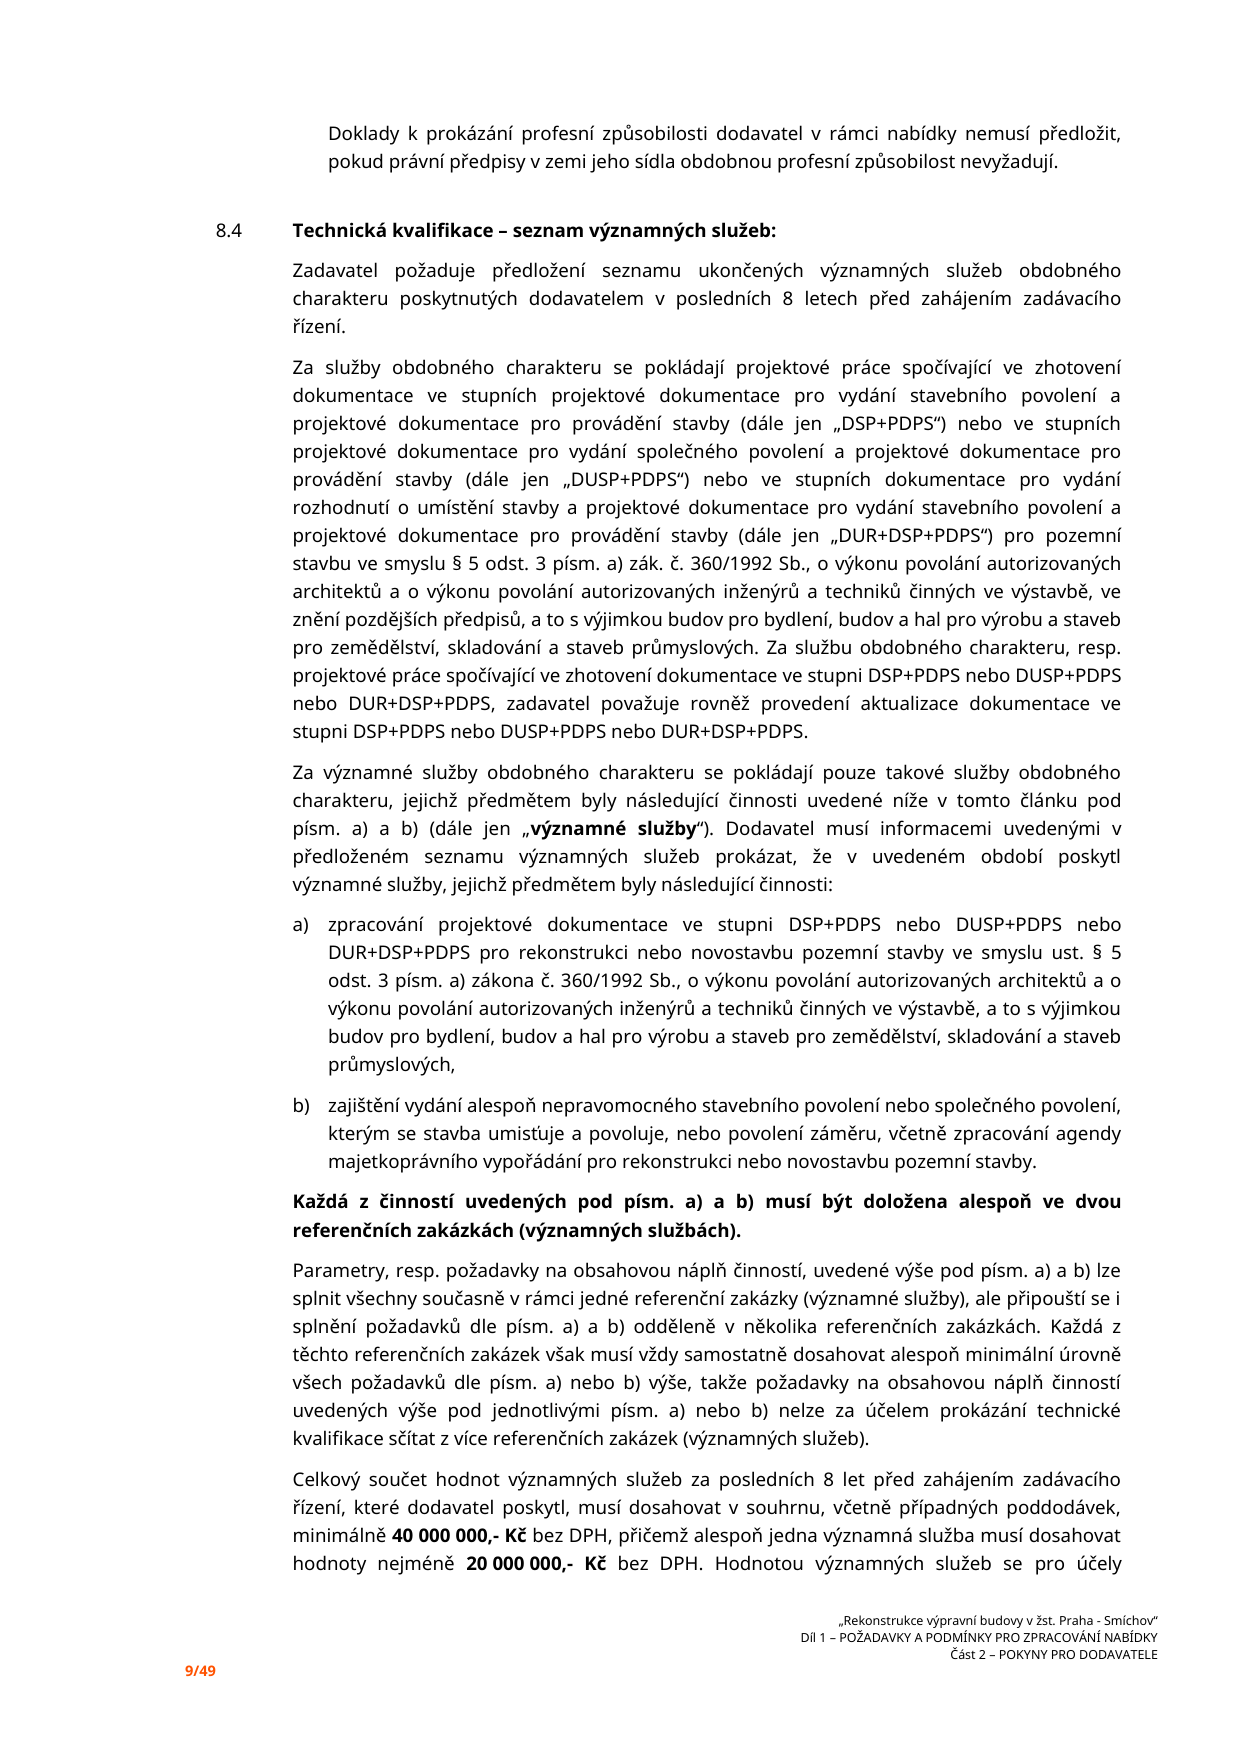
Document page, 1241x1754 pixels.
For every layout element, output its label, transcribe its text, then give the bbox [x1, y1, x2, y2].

text Za služby obdobného charakteru se pokládají projektové práce spočívající ve zhotovení dokumentace ve stupních projektové dokumentace pro vydání stavebního povolení a projektové dokumentace pro provádění stavby (dále jen „DSP+PDPS“) nebo ve stupních projektové dokumentace pro vydání společného povolení a projektové dokumentace pro provádění stavby (dále jen „DUSP+PDPS“) nebo ve stupních dokumentace pro vydání rozhodnutí o umístění stavby a projektové dokumentace pro vydání stavebního povolení a projektové dokumentace pro provádění stavby (dále jen „DUR+DSP+PDPS“) pro pozemní stavbu ve smyslu § 5 odst. 3 písm. a) zák. č. 360/1992 Sb., o výkonu povolání autorizovaných architektů a o výkonu povolání autorizovaných inženýrů a techniků činných ve výstavbě, ve znění pozdějších předpisů, a to s výjimkou budov pro bydlení, budov a hal pro výrobu a staveb pro zemědělství, skladování a staveb průmyslových. Za službu obdobného charakteru, resp. projektové práce spočívající ve zhotovení dokumentace ve stupni DSP+PDPS nebo DUSP+PDPS nebo DUR+DSP+PDPS, zadavatel považuje rovněž provedení aktualizace dokumentace ve stupni DSP+PDPS nebo DUSP+PDPS nebo DUR+DSP+PDPS. [292, 354, 1122, 744]
text Technická kvalifikace – seznam významných služeb: [216, 217, 1122, 243]
text Každá z činností uvedených pod písm. a) a b) musí být doložena alespoň ve dvou referenčních zakázkách (významných službách). [292, 1189, 1122, 1242]
list zpracování projektové dokumentace ve stupni DSP+PDPS nebo DUSP+PDPS nebo DUR+DSP+PDPS pro rekonstrukci nebo novostavbu pozemní stavby ve smyslu ust. § 5 odst. 3 písm. a) zákona č. 360/1992 Sb., o výkonu povolání autorizovaných architektů a o výkonu povolání autorizovaných inženýrů a techniků činných ve výstavbě, a to s výjimkou budov pro bydlení, budov a hal pro výrobu a staveb pro zemědělství, skladování a staveb průmyslových, [292, 912, 1122, 1077]
list zajištění vydání alespoň nepravomocného stavebního povolení nebo společného povolení, kterým se stavba umisťuje a povoluje, nebo povolení záměru, včetně zpracování agendy majetkoprávního vypořádání pro rekonstrukci nebo novostavbu pozemní stavby. [292, 1092, 1122, 1174]
list Doklady k prokázání profesní způsobilosti dodavatel v rámci nabídky nemusí předložit, pokud právní předpisy v zemi jeho sídla obdobnou profesní způsobilost nevyžadují. [328, 121, 1122, 174]
text Za významné služby obdobného charakteru se pokládají pouze takové služby obdobného charakteru, jejichž předmětem byly následující činnosti uvedené níže v tomto článku pod písm. a) a b) (dále jen „významné služby“). Dodavatel musí informacemi uvedenými v předloženém seznamu významných služeb prokázat, že v uvedeném období poskytl významné služby, jejichž předmětem byly následující činnosti: [292, 759, 1122, 897]
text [292, 1466, 1122, 1576]
text Parametry, resp. požadavky na obsahovou náplň činností, uvedené výše pod písm. a) a b) lze splnit všechny současně v rámci jedné referenční zakázky (významné služby), ale připouští se i splnění požadavků dle písm. a) a b) odděleně v několika referenčních zakázkách. Každá z těchto referenčních zakázek však musí vždy samostatně dosahovat alespoň minimální úrovně všech požadavků dle písm. a) nebo b) výše, takže požadavky na obsahovou náplň činností uvedených výše pod jednotlivými písm. a) nebo b) nelze za účelem prokázání technické kvalifikace sčítat z více referenčních zakázek (významných služeb). [292, 1257, 1122, 1451]
text Zadavatel požaduje předložení seznamu ukončených významných služeb obdobného charakteru poskytnutých dodavatelem v posledních 8 letech před zahájením zadávacího řízení. [292, 258, 1122, 339]
